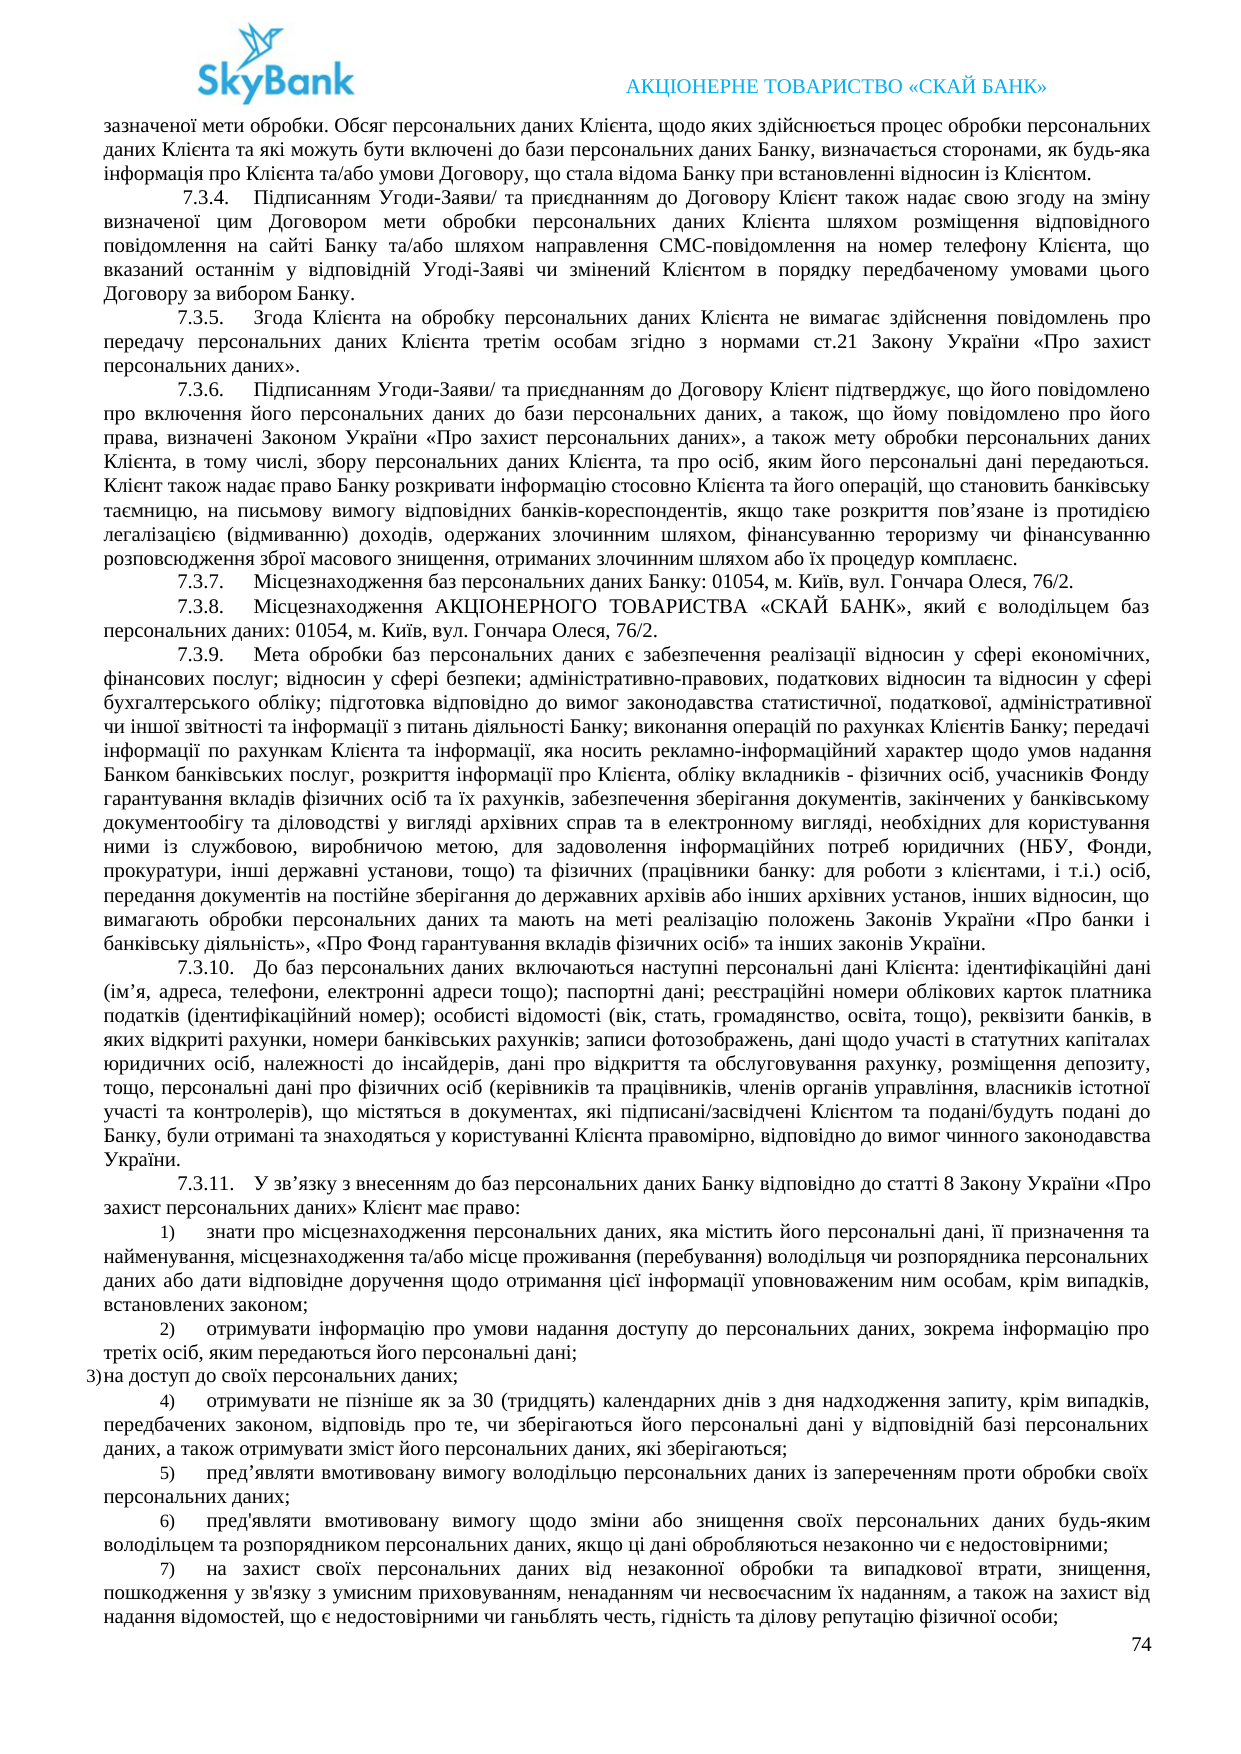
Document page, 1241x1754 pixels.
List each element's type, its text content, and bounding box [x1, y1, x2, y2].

list Підписанням Угоди-Заяви/ та приєднанням до Договору Клієнт підтверджує, що його повідомлено про включення його персональних даних до бази персональних даних, а також, що йому повідомлено про його права, визначені Законом України «Про захист персональних даних», а також мету обробки персональних даних Клієнта, в тому числі, збору персональних даних Клієнта, та про осіб, яким його персональні дані передаються. Клієнт також надає право Банку розкривати інформацію стосовно Клієнта та його операцій, що становить банківську таємницю, на письмову вимогу відповідних банків-кореспондентів, якщо таке розкриття пов’язане із протидією легалізацією (відмиванню) доходів, одержаних злочинним шляхом, фінансуванню тероризму чи фінансуванню розповсюдження зброї масового знищення, отриманих злочинним шляхом або їх процедур комплаєнс. [103, 377, 1152, 570]
list пред’являти вмотивовану вимогу володільцю персональних даних із запереченням проти обробки своїх персональних даних; [103, 1460, 1150, 1508]
picture [197, 21, 357, 106]
list Згода Клієнта на обробку персональних даних Клієнта не вимагає здійснення повідомлень про передачу персональних даних Клієнта третім особам згідно з нормами ст.21 Закону України «Про захист персональних даних». [103, 305, 1152, 377]
list До баз персональних даних включаються наступні персональні дані Клієнта: ідентифікаційні дані (ім’я, адреса, телефони, електронні адреси тощо); паспортні дані; реєстраційні номери облікових карток платника податків (ідентифікаційний номер); особисті відомості (вік, стать, громадянство, освіта, тощо), реквізити банків, в яких відкриті рахунки, номери банківських рахунків; записи фотозображень, дані щодо участі в статутних капіталах юридичних осіб, належності до інсайдерів, дані про відкриття та обслуговування рахунку, розміщення депозиту, тощо, персональні дані про фізичних осіб (керівників та працівників, членів органів управління, власників істотної участі та контролерів), що містяться в документах, які підписані/засвідчені Клієнтом та подані/будуть подані до Банку, були отримані та знаходяться у користуванні Клієнта правомірно, відповідно до вимог чинного законодавства України. [103, 955, 1152, 1171]
list отримувати інформацію про умови надання доступу до персональних даних, зокрема інформацію про третіх осіб, яким передаються його персональні дані; [103, 1316, 1150, 1364]
list на захист своїх персональних даних від незаконної обробки та випадкової втрати, знищення, пошкодження у зв'язку з умисним приховуванням, ненаданням чи несвоєчасним їх наданням, а також на захист від надання відомостей, що є недостовірними чи ганьблять честь, гідність та ділову репутацію фізичної особи; [103, 1556, 1151, 1628]
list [103, 112, 1152, 185]
list знати про місцезнаходження персональних даних, яка містить його персональні дані, її призначення та найменування, місцезнаходження та/або місце проживання (перебування) володільця чи розпорядника персональних даних або дати відповідне доручення щодо отримання цієї інформації уповноваженим ним особам, крім випадків, встановлених законом; [103, 1219, 1150, 1316]
picture [627, 82, 634, 91]
list У зв’язку з внесенням до баз персональних даних Банку відповідно до статті 8 Закону України «Про захист персональних даних» Клієнт має право: [103, 1171, 1151, 1219]
list Місцезнаходження АКЦІОНЕРНОГО ТОВАРИСТВА «СКАЙ БАНК», який є володільцем баз персональних даних: 01054, м. Київ, вул. Гончара Олеся, 76/2. [103, 594, 1151, 642]
list отримувати не пізніше як за 30 (тридцять) календарних днів з дня надходження запиту, крім випадків, передбачених законом, відповідь про те, чи зберігаються його персональні дані у відповідній базі персональних даних, а також отримувати зміст його персональних даних, які зберігаються; [103, 1388, 1151, 1460]
list Мета обробки баз персональних даних є забезпечення реалізації відносин у сфері економічних, фінансових послуг; відносин у сфері безпеки; адміністративно-правових, податкових відносин та відносин у сфері бухгалтерського обліку; підготовка відповідно до вимог законодавства статистичної, податкової, адміністративної чи іншої звітності та інформації з питань діяльності Банку; виконання операцій по рахунках Клієнтів Банку; передачі інформації по рахункам Клієнта та інформації, яка носить рекламно-інформаційний характер щодо умов надання Банком банківських послуг, розкриття інформації про Клієнта, обліку вкладників - фізичних осіб, учасників Фонду гарантування вкладів фізичних осіб та їх рахунків, забезпечення зберігання документів, закінчених у банківському документообігу та діловодстві у вигляді архівних справ та в електронному вигляді, необхідних для користування ними із службовою, виробничою метою, для задоволення інформаційних потреб юридичних (НБУ, Фонди, прокуратури, інші державні установи, тощо) та фізичних (працівники банку: для роботи з клієнтами, і т.і.) осіб, передання документів на постійне зберігання до державних архівів або інших архівних установ, інших відносин, що вимагають обробки персональних даних та мають на меті реалізацію положень Законів України «Про банки і банківську діяльність», «Про Фонд гарантування вкладів фізичних осіб» та інших законів України. [103, 642, 1152, 955]
list на доступ до своїх персональних даних; [86, 1364, 1196, 1388]
list пред'являти вмотивовану вимогу щодо зміни або знищення своїх персональних даних будь-яким володільцем та розпорядником персональних даних, якщо ці дані обробляються незаконно чи є недостовірними; [103, 1508, 1151, 1556]
picture [807, 82, 814, 91]
list Місцезнаходження баз персональних даних Банку: 01054, м. Київ, вул. Гончара Олеся, 76/2. [103, 570, 1196, 593]
list Підписанням Угоди-Заяви/ та приєднанням до Договору Клієнт також надає свою згоду на зміну визначеної цим Договором мети обробки персональних даних Клієнта шляхом розміщення відповідного повідомлення на сайті Банку та/або шляхом направлення СМС-повідомлення на номер телефону Клієнта, що вказаний останнім у відповідній Угоді-Заяві чи змінений Клієнтом в порядку передбаченому умовами цього Договору за вибором Банку. [103, 185, 1151, 305]
